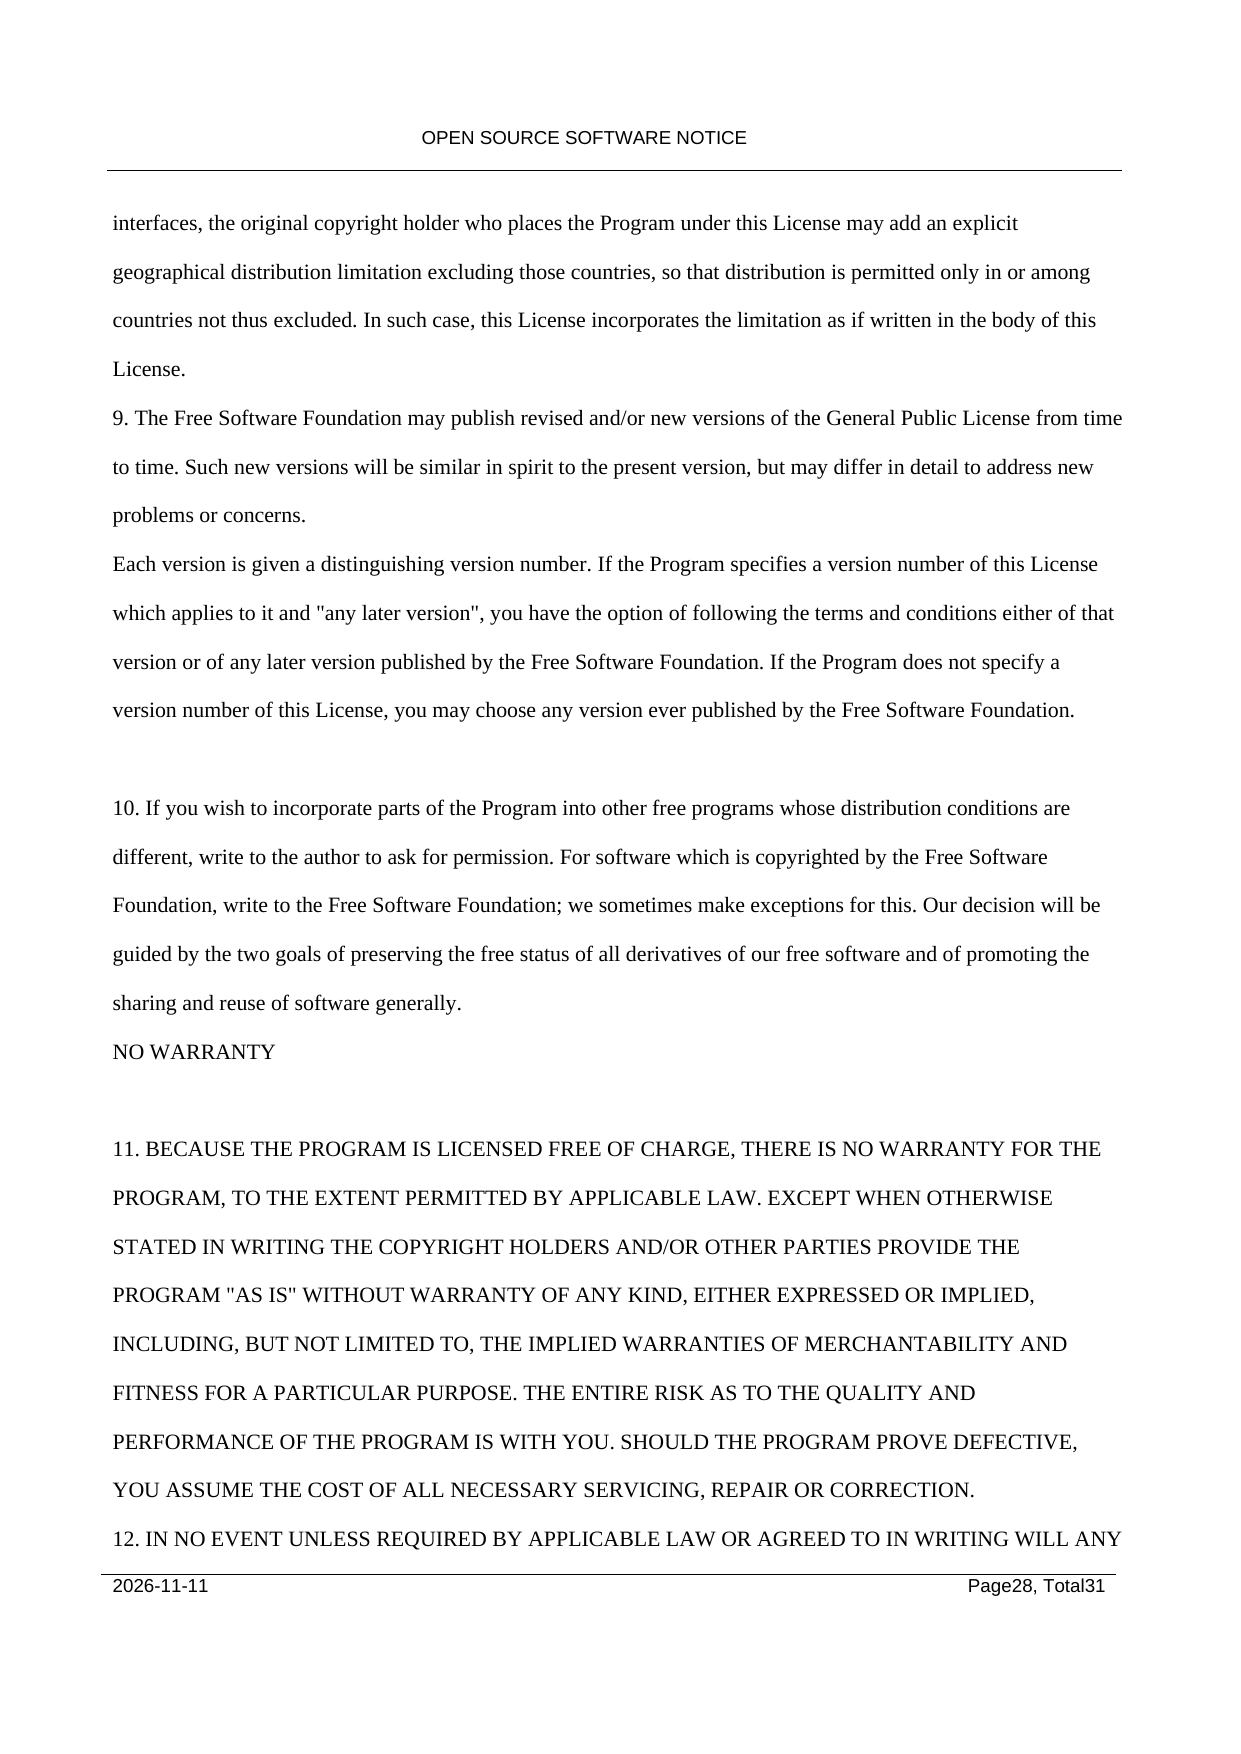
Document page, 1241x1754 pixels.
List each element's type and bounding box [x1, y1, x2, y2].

text [112, 206, 1128, 1555]
